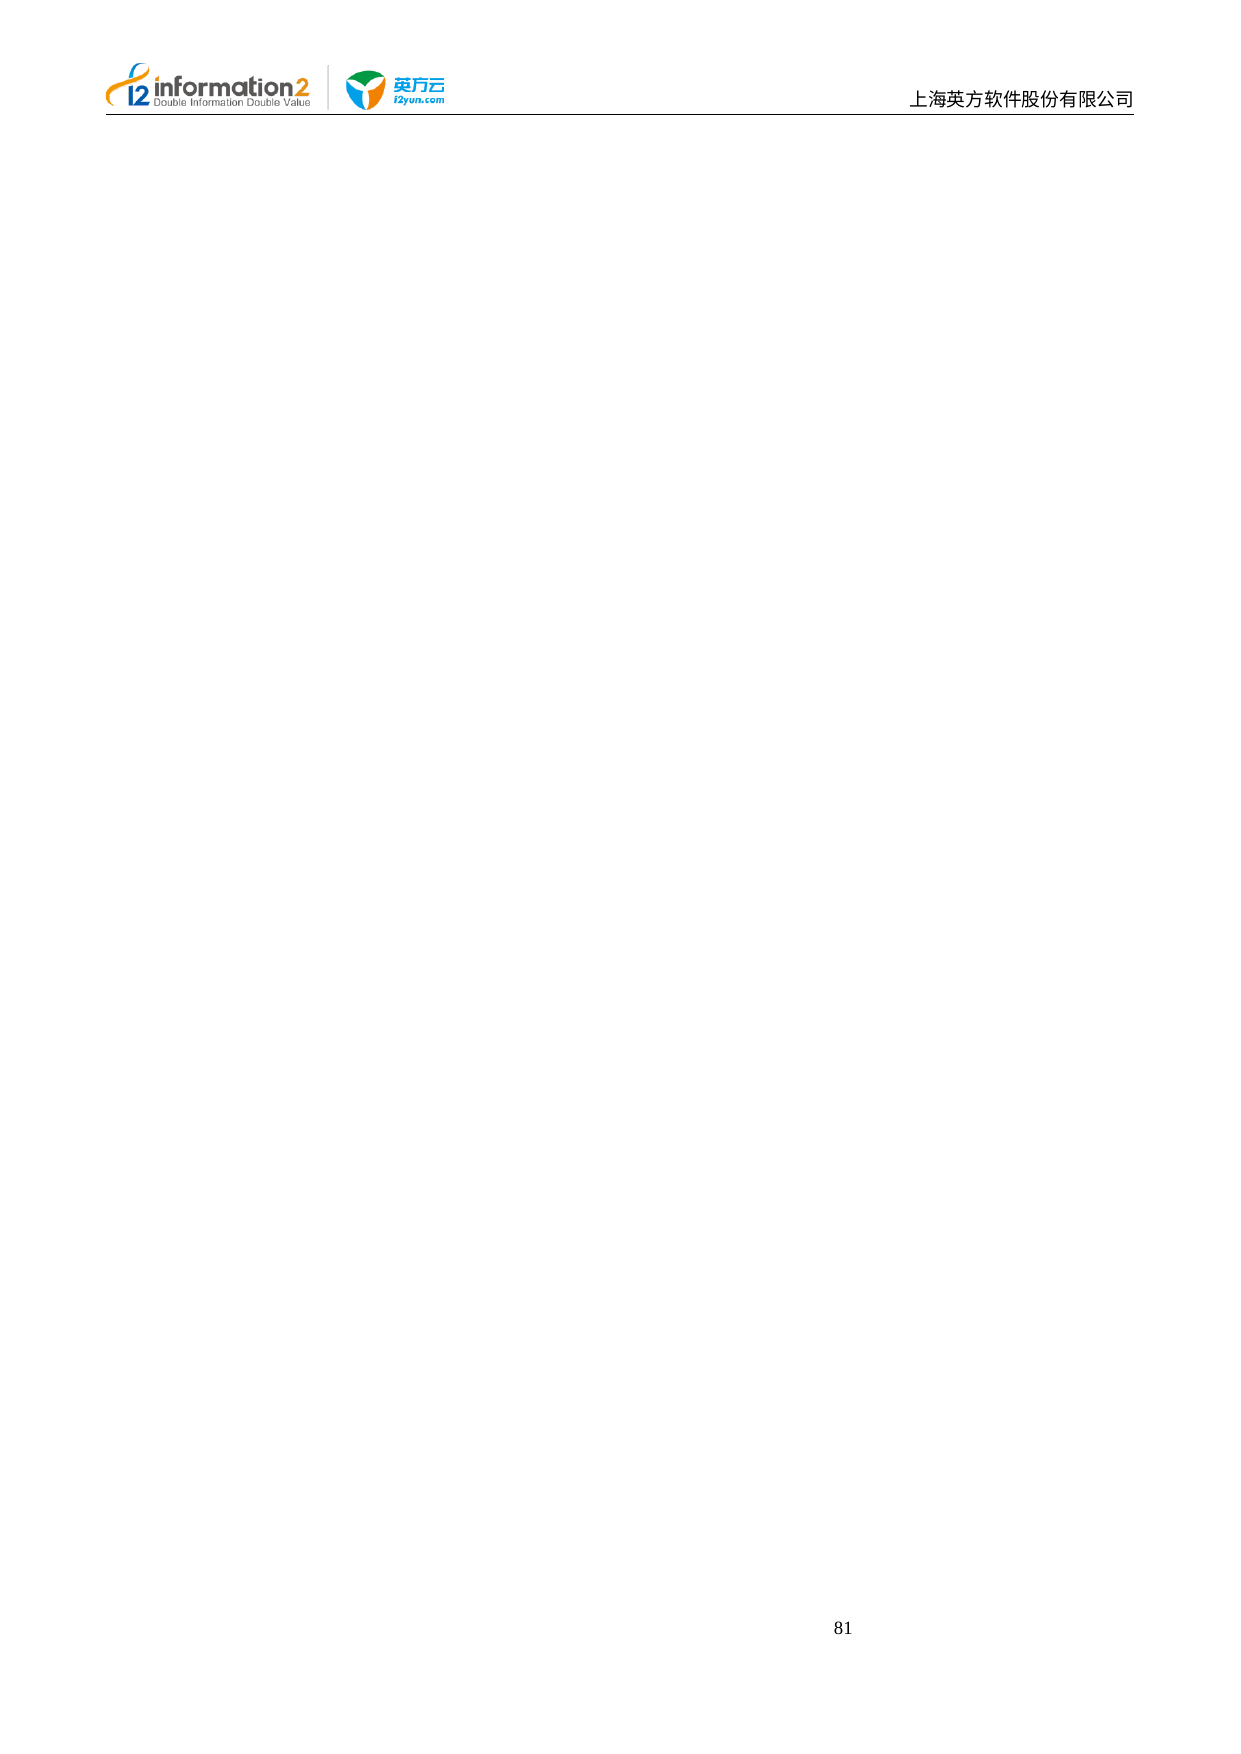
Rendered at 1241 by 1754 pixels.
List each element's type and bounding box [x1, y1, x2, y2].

picture [105, 52, 444, 110]
picture [433, 85, 444, 90]
